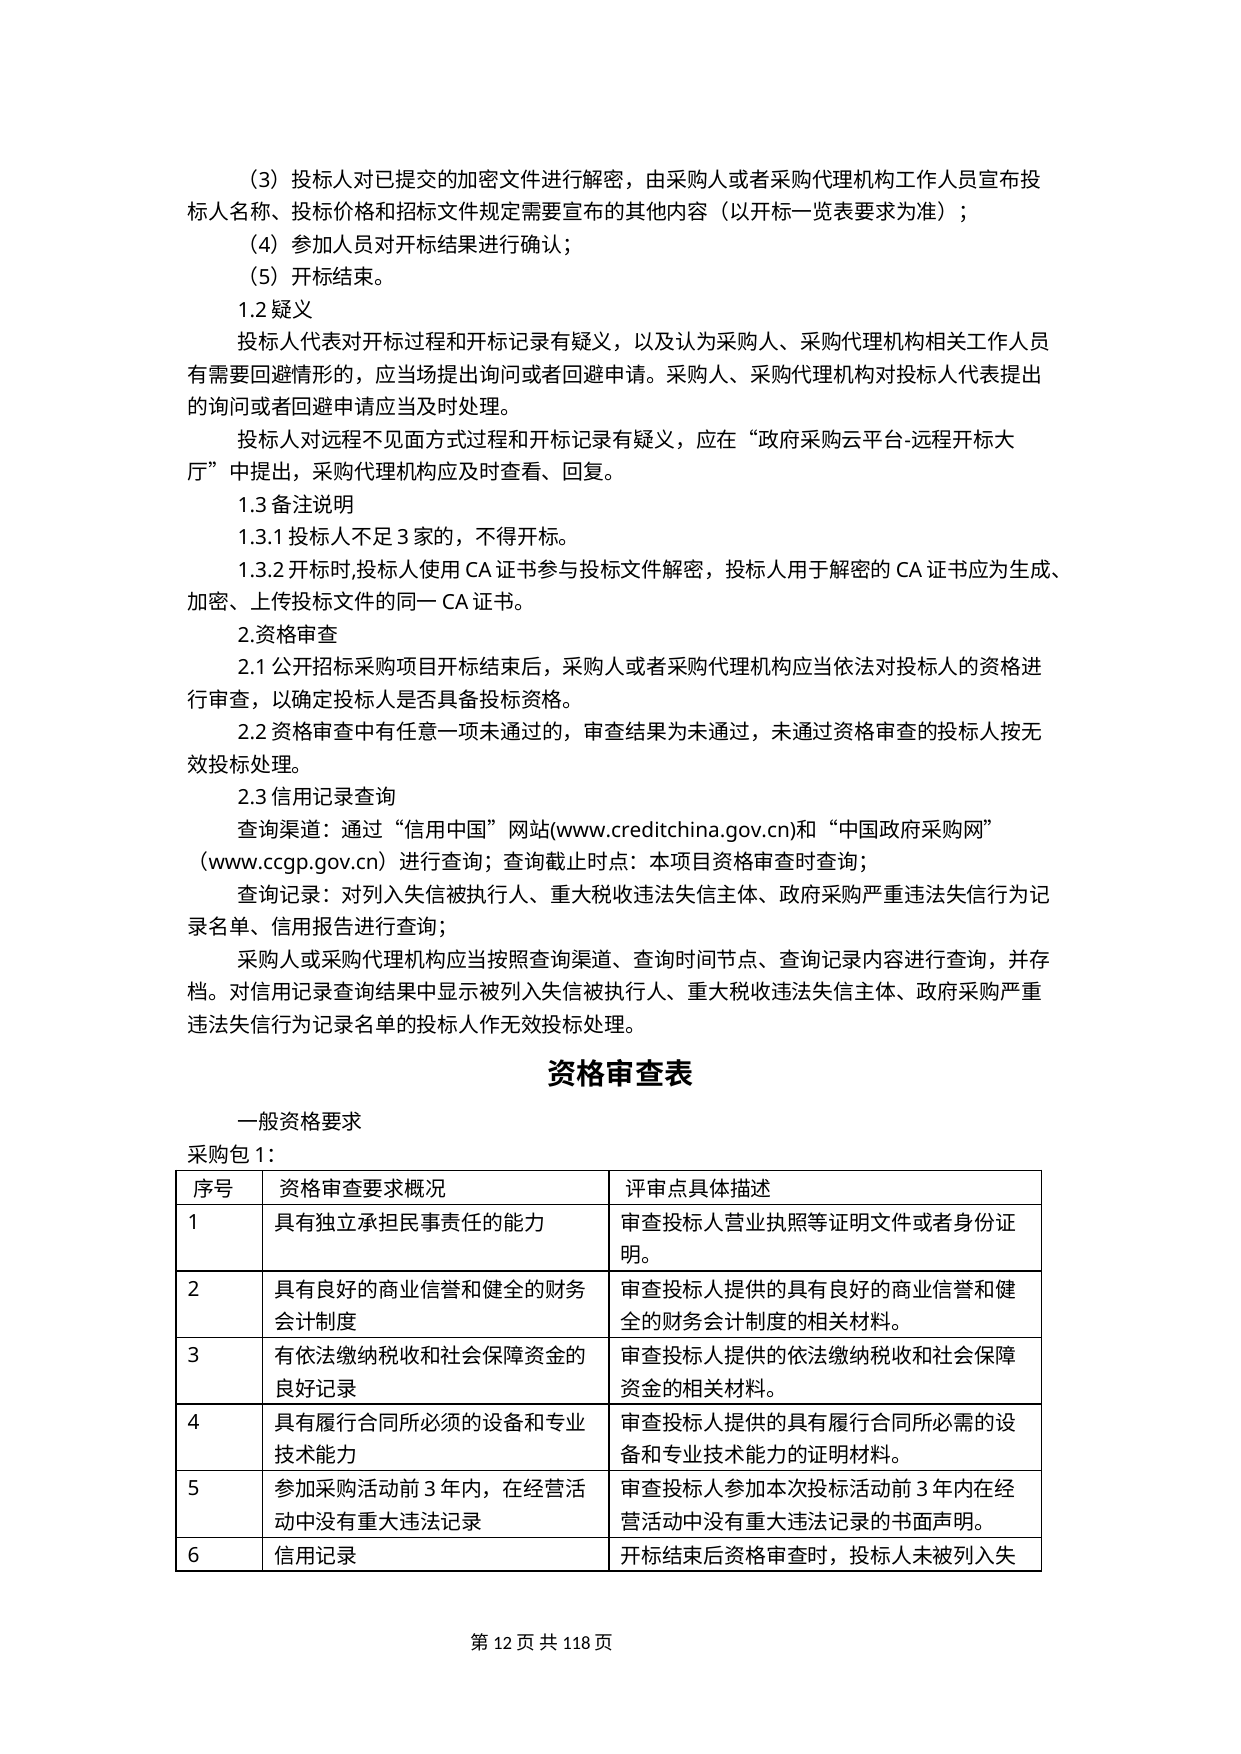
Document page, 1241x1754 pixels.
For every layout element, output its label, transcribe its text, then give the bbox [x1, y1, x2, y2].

text （4）参加人员对开标结果进行确认； [187, 227, 1053, 259]
table_cell 3 [177, 1338, 262, 1403]
text 查询记录：对列入失信被执行人、重大税收违法失信主体、政府采购严重违法失信行为记录名单、信用报告进行查询； [187, 877, 1053, 942]
text 2.2资格审查中有任意一项未通过的，审查结果为未通过，未通过资格审查的投标人按无效投标处理。 [187, 714, 1053, 779]
text 1.3.2开标时,投标人使用CA证书参与投标文件解密，投标人用于解密的CA证书应为生成、加密、上传投标文件的同一CA证书。 [187, 552, 1053, 617]
table_cell 具有独立承担民事责任的能力 [263, 1205, 608, 1270]
table_cell 参加采购活动前3年内，在经营活动中没有重大违法记录 [263, 1471, 608, 1536]
text （3）投标人对已提交的加密文件进行解密，由采购人或者采购代理机构工作人员宣布投标人名称、投标价格和招标文件规定需要宣布的其他内容（以开标一览表要求为准）； [187, 162, 1053, 227]
text 2.资格审查 [187, 617, 1053, 649]
table_cell 6 [177, 1538, 262, 1570]
table_cell 审查投标人参加本次投标活动前3年内在经营活动中没有重大违法记录的书面声明。 [610, 1471, 1041, 1536]
table_cell 1 [177, 1205, 262, 1270]
text 查询渠道：通过“信用中国”网站(www.creditchina.gov.cn)和“中国政府采购网”（www.ccgp.gov.cn）进行查询；查询截止时点：本项目资格审查时查询； [187, 812, 1053, 877]
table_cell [610, 1538, 1041, 1570]
text 采购包1： [187, 1137, 1053, 1169]
table_cell 审查投标人提供的具有良好的商业信誉和健全的财务会计制度的相关材料。 [610, 1272, 1041, 1337]
text 一般资格要求 [187, 1104, 1053, 1137]
text 资格审查表 [187, 1039, 1053, 1104]
text 2.1公开招标采购项目开标结束后，采购人或者采购代理机构应当依法对投标人的资格进行审查，以确定投标人是否具备投标资格。 [187, 649, 1053, 714]
table_cell 具有履行合同所必须的设备和专业技术能力 [263, 1405, 608, 1470]
table_cell 5 [177, 1471, 262, 1536]
table_cell 有依法缴纳税收和社会保障资金的良好记录 [263, 1338, 608, 1403]
table_cell 审查投标人提供的依法缴纳税收和社会保障资金的相关材料。 [610, 1338, 1041, 1403]
table_cell 信用记录 [263, 1538, 608, 1570]
text 1.2疑义 [187, 292, 1053, 324]
text （5）开标结束。 [187, 259, 1053, 292]
table_cell 2 [177, 1272, 262, 1337]
text 投标人对远程不见面方式过程和开标记录有疑义，应在“政府采购云平台-远程开标大厅”中提出，采购代理机构应及时查看、回复。 [187, 422, 1053, 487]
table_cell 具有良好的商业信誉和健全的财务会计制度 [263, 1272, 608, 1337]
table_cell 4 [177, 1405, 262, 1470]
table_cell 审查投标人营业执照等证明文件或者身份证明。 [610, 1205, 1041, 1270]
text 2.3信用记录查询 [187, 779, 1053, 812]
text 采购人或采购代理机构应当按照查询渠道、查询时间节点、查询记录内容进行查询，并存档。对信用记录查询结果中显示被列入失信被执行人、重大税收违法失信主体、政府采购严重违法失信行为记录名单的投标人作无效投标处理。 [187, 942, 1053, 1039]
table_cell 审查投标人提供的具有履行合同所必需的设备和专业技术能力的证明材料。 [610, 1405, 1041, 1470]
table_header 评审点具体描述 [610, 1171, 1041, 1203]
table_header 资格审查要求概况 [263, 1171, 608, 1203]
text 投标人代表对开标过程和开标记录有疑义，以及认为采购人、采购代理机构相关工作人员有需要回避情形的，应当场提出询问或者回避申请。采购人、采购代理机构对投标人代表提出的询问或者回避申请应当及时处理。 [187, 324, 1053, 422]
text 1.3备注说明 [187, 487, 1053, 519]
text 1.3.1投标人不足3家的，不得开标。 [187, 519, 1053, 552]
table_header 序号 [177, 1171, 262, 1203]
